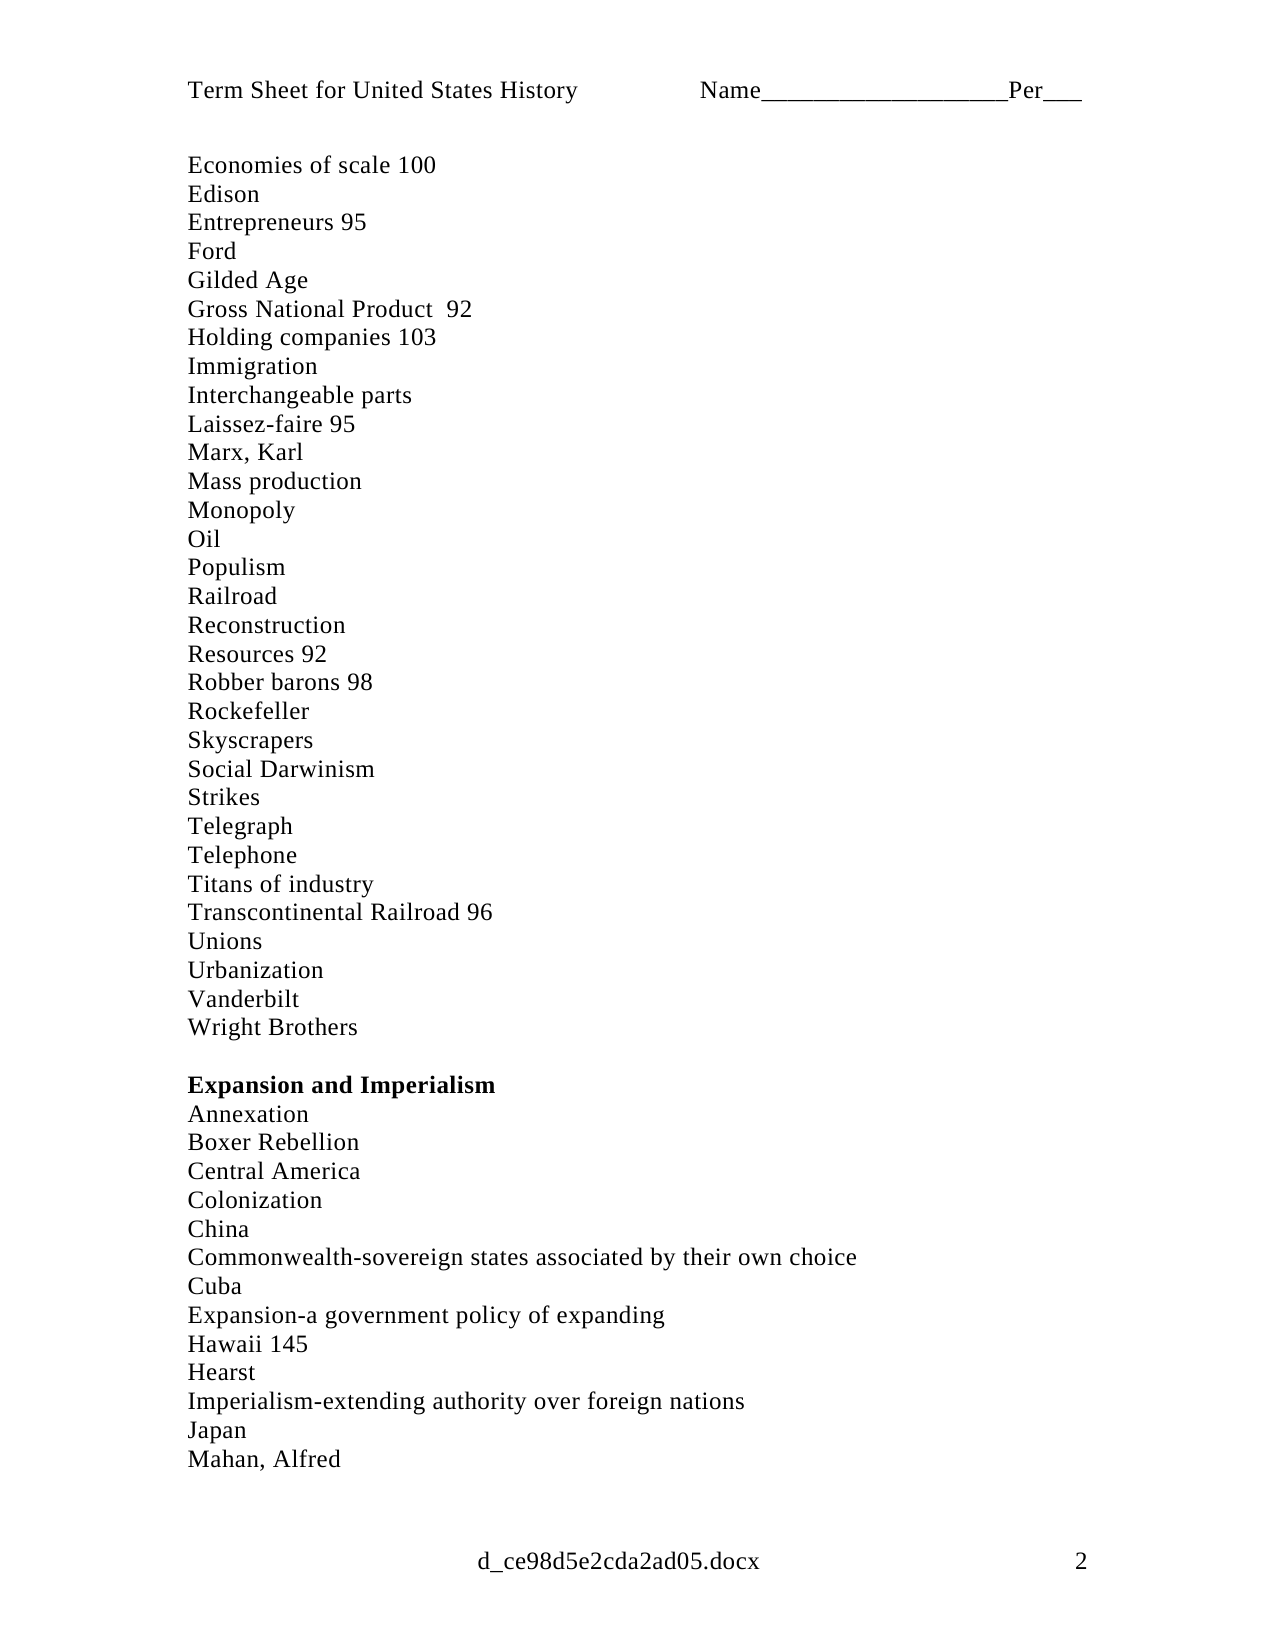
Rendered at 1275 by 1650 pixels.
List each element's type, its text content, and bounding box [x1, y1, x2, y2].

text Gross National Product 92 [187, 294, 1087, 322]
text Urbanization [187, 955, 1087, 984]
text Interchangeable parts [187, 380, 1087, 409]
text Imperialism-extending authority over foreign nations [187, 1386, 1087, 1415]
text China [187, 1214, 1087, 1242]
text Railroad [187, 581, 1087, 610]
text Annexation [187, 1099, 1087, 1127]
text Populism [187, 552, 1087, 581]
text Social Darwinism [187, 754, 1087, 782]
text Robber barons 98 [187, 667, 1087, 696]
text Holding companies 103 [187, 322, 1087, 351]
text Expansion-a government policy of expanding [187, 1300, 1087, 1329]
text Commonwealth-sovereign states associated by their own choice [187, 1242, 1087, 1271]
text Mass production [187, 466, 1087, 495]
text Marx, Karl [187, 437, 1087, 466]
text Immigration [187, 351, 1087, 380]
text Unions [187, 926, 1087, 955]
text Laissez-faire 95 [187, 409, 1087, 437]
text Colonization [187, 1185, 1087, 1214]
text Hearst [187, 1357, 1087, 1386]
text Economies of scale 100 [187, 150, 1087, 179]
text Boxer Rebellion [187, 1127, 1087, 1156]
text Transcontinental Railroad 96 [187, 897, 1087, 926]
text Oil [187, 524, 1087, 552]
text Monopoly [187, 495, 1087, 524]
text Mahan, Alfred [187, 1444, 1087, 1472]
text Central America [187, 1156, 1087, 1185]
text Gilded Age [187, 265, 1087, 294]
text Wright Brothers [187, 1012, 1087, 1041]
text Hawaii 145 [187, 1329, 1087, 1357]
text Entrepreneurs 95 [187, 207, 1087, 236]
text Titans of industry [187, 869, 1087, 897]
text Telegraph [187, 811, 1087, 840]
text Expansion and Imperialism [187, 1070, 1087, 1099]
text Rockefeller [187, 696, 1087, 725]
text Strikes [187, 782, 1087, 811]
text Skyscrapers [187, 725, 1087, 754]
text Edison [187, 179, 1087, 207]
text Cuba [187, 1271, 1087, 1300]
text Reconstruction [187, 610, 1087, 639]
text Vanderbilt [187, 984, 1087, 1012]
text Resources 92 [187, 639, 1087, 667]
text Telephone [187, 840, 1087, 869]
text Ford [187, 236, 1087, 265]
text Japan [187, 1415, 1087, 1444]
